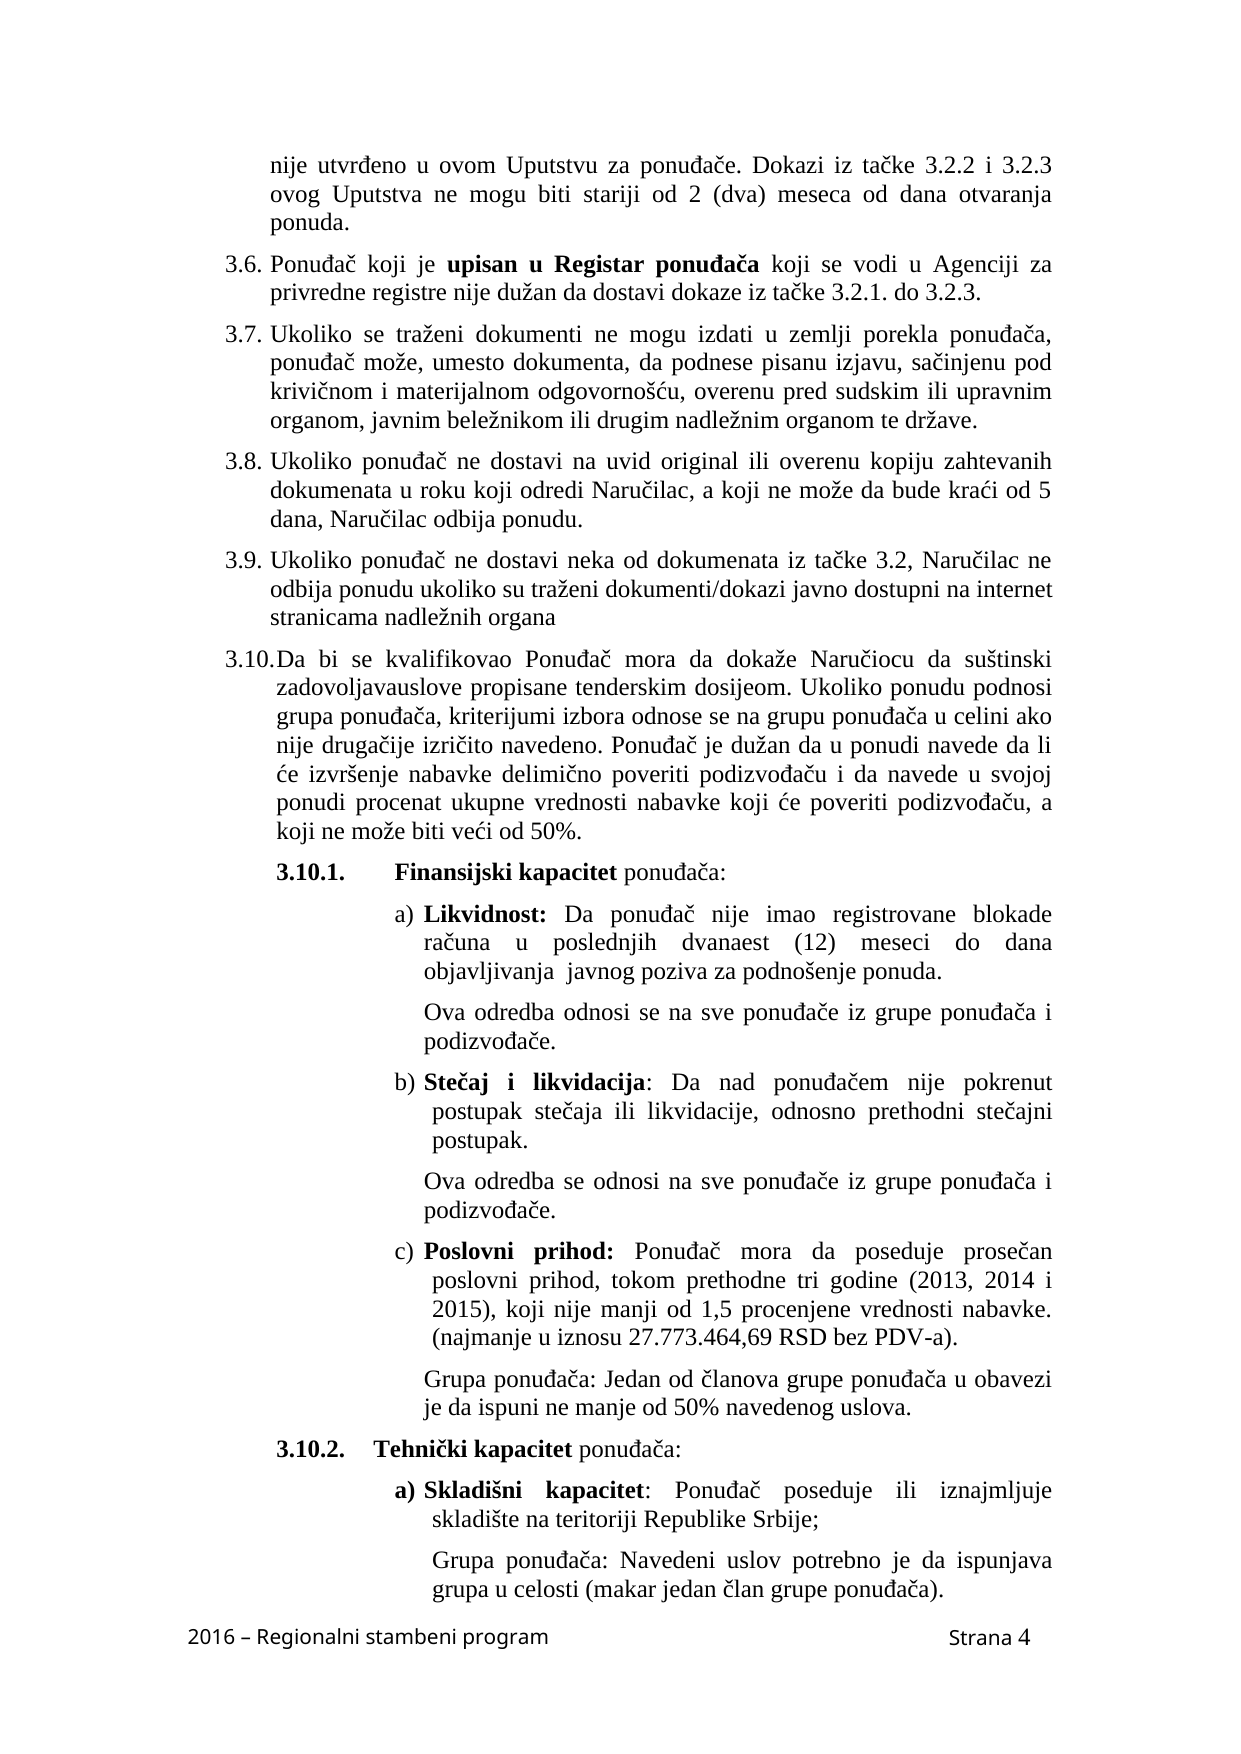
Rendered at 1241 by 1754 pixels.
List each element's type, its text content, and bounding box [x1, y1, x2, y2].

list Stečaj i likvidacija: Da nad ponuđačem nije pokrenut postupak stečaja ili likvidacije, odnosno prethodni stečajni postupak. [394, 1067, 1053, 1154]
list Ukoliko se trаženi dokumenti ne mogu izdаti u zemlji poreklа ponuđаčа, ponuđаč može, umesto dokumentа, dа podnese pisanu izjаvu, sаčinjenu pod krivičnom i mаterijаlnom odgovornošću, overenu pred sudskim ili uprаvnim orgаnom, jаvnim beležnikom ili drugim nаdležnim orgаnom te držаve. [225, 319, 1053, 434]
list Ova odredba se odnosi na sve ponuđače iz grupe ponuđača i podizvođače. [424, 1166, 1053, 1224]
list Likvidnost: Da ponuđač nije imao registrovane blokade računa u poslednjih dvanaest (12) meseci do dana objavljivanja javnog poziva za podnošenje ponuda. [394, 899, 1053, 985]
list Ukoliko ponuđač ne dostavi neka od dokumenata iz tačke 3.2, Naručilac ne odbija ponudu ukoliko su traženi dokumenti/dokazi javno dostupni na internet stranicama nadležnih organa [225, 545, 1053, 631]
list Grupa ponuđača: Jedan od članova grupe ponuđača u obavezi je da ispuni ne manje od 50% navedenog uslova. [424, 1364, 1053, 1421]
list Da bi se kvalifikovao Ponuđač mora da dokaže Naručiocu da suštinski zadovoljavauslove propisane tenderskim dosijeom. Ukoliko ponudu podnosi grupa ponuđača, kriterijumi izbora odnose se na grupu ponuđača u celini ako nije drugačije izričito navedeno. Ponuđač je dužan da u ponudi navede da li će izvršenje nabavke delimično poveriti podizvođaču i da navede u svojoj ponudi procenat ukupne vrednosti nabavke koji će poveriti podizvođaču, a koji ne može biti veći od 50%. [225, 644, 1053, 845]
list Ponuđač koji je upisan u Registar ponuđača koji se vodi u Agenciji za privredne registre nije dužan da dostavi dokaze iz tačke 3.2.1. do 3.2.3. [225, 249, 1053, 306]
list Skladišni kapacitet: Ponuđač poseduje ili iznajmljuje skladište na teritoriji Republike Srbije; [394, 1475, 1053, 1532]
list Finansijski kapacitet ponuđača: [276, 857, 1053, 886]
list Tehnički kapacitet ponuđača: [276, 1434, 1053, 1462]
list Ukoliko ponuđač ne dostavi na uvid original ili overenu kopiju zahtevanih dokumenata u roku koji odredi Naručilac, a koji ne može da bude kraći od 5 dana, Naručilac odbija ponudu. [225, 446, 1053, 532]
list Poslovni prihod: Ponuđač mora da poseduje prosečan poslovni prihod, tokom prethodne tri godine (2013, 2014 i 2015), koji nije manji od 1,5 procenjene vrednosti nabavke. (najmanje u iznosu 27.773.464,69 RSD bez PDV-a). [394, 1236, 1053, 1351]
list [225, 150, 1053, 236]
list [432, 1545, 1053, 1602]
list Ova odredba odnosi se na sve ponuđače iz grupe ponuđača i podizvođače. [424, 997, 1053, 1055]
